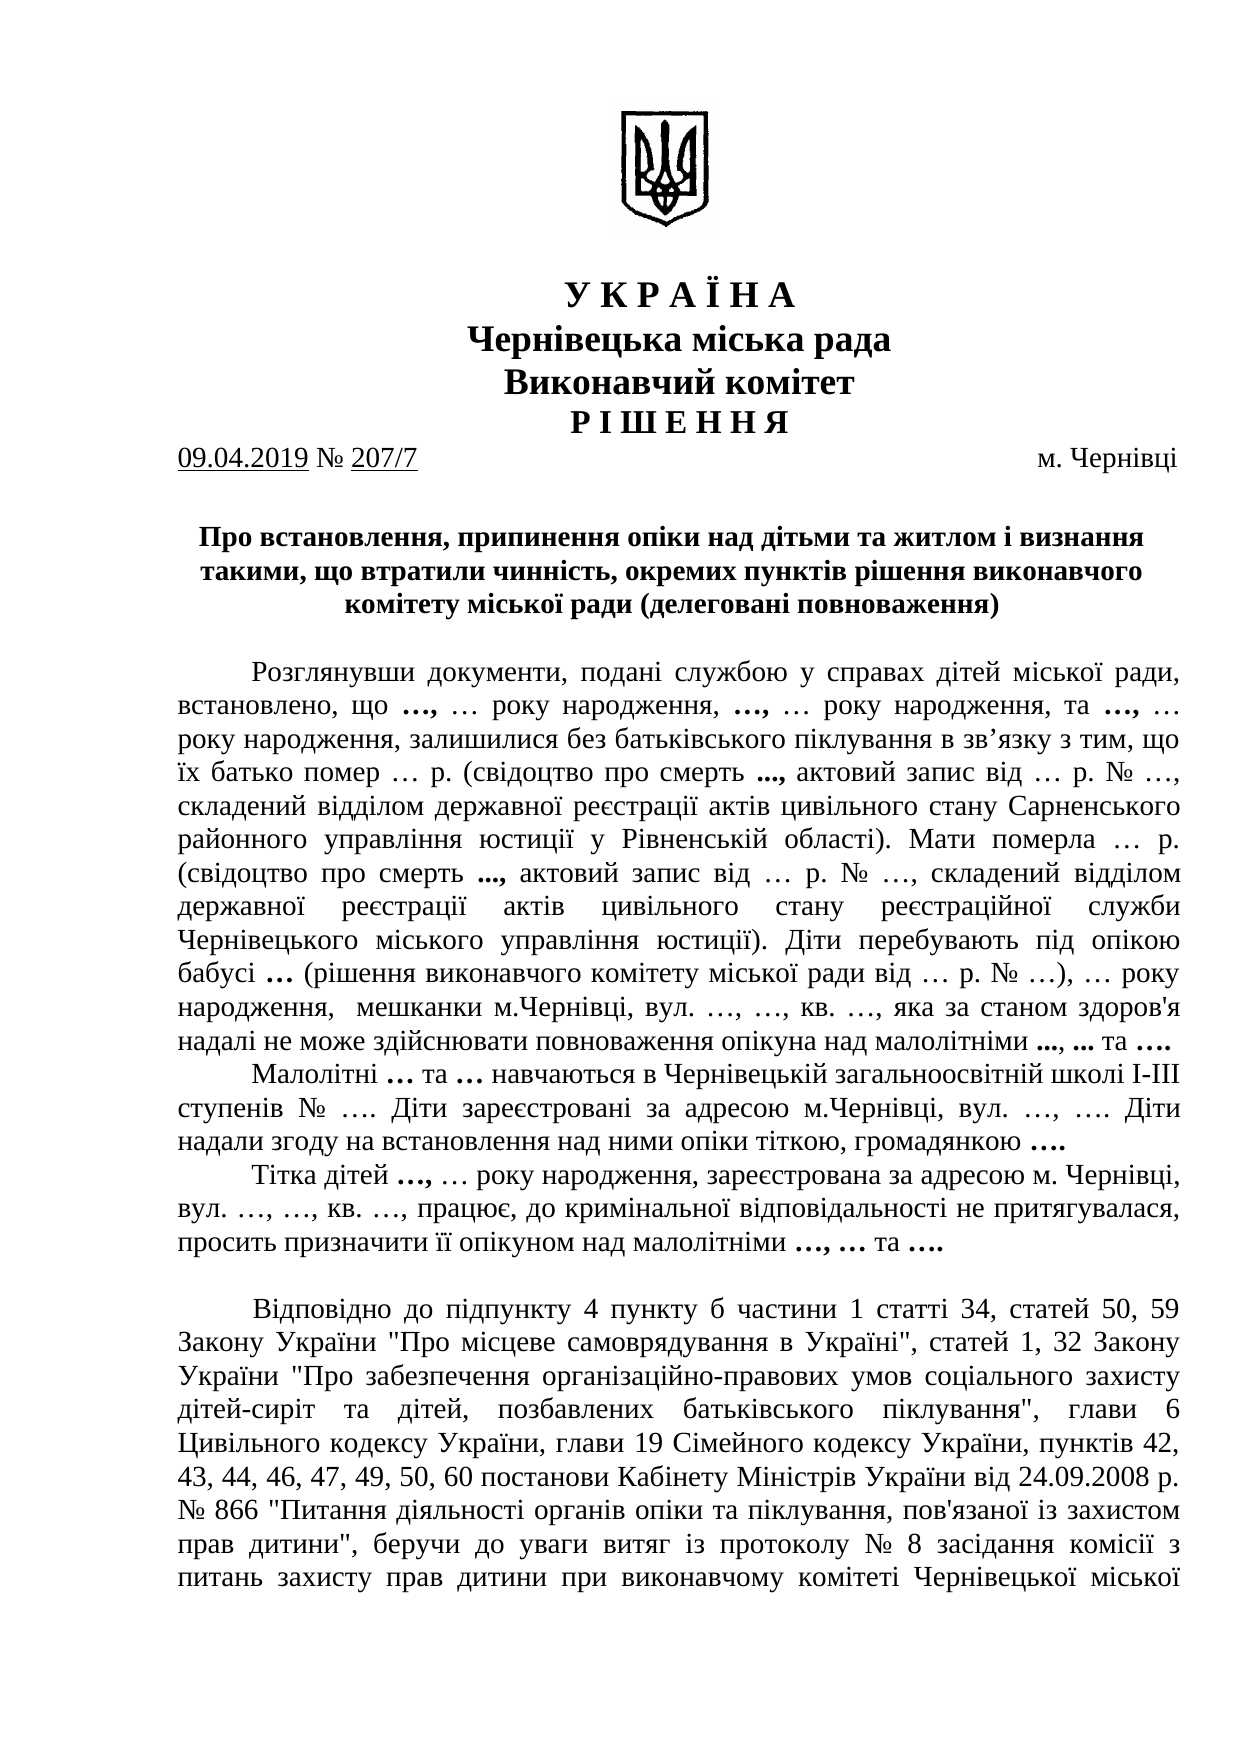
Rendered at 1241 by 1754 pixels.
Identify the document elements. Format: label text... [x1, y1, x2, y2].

text 09.04.2019 № 207/7 м. Чернівці [177, 441, 1181, 474]
subtitle Р І Ш Е Н Н Я [177, 402, 1181, 441]
text Розглянувши документи, подані службою у справах дітей міської ради, встановлено, що …, … року народження, …, … року народження, та …, … року народження, залишилися без батьківського піклування в зв’язку з тим, що їх батько помер … р. (свідоцтво про смерть ..., актовий запис від … р. № …, складений відділом державної реєстрації актів цивільного стану Сарненського районного управління юстиції у Рівненській області). Мати померла … р. (свідоцтво про смерть ..., актовий запис від … р. № …, складений відділом державної реєстрації актів цивільного стану реєстраційної служби Чернівецького міського управління юстиції). Діти перебувають під опікою бабусі … (рішення виконавчого комітету міської ради від … р. № …), … року народження, мешканки м.Чернівці, вул. …, …, кв. …, яка за станом здоров'я надалі не може здійснювати повноваження опікуна над малолітніми ..., ... та …. [177, 654, 1181, 1056]
subtitle Виконавчий комітет [177, 359, 1181, 402]
table_header Про встановлення, припинення опіки над дітьми та житлом і визнання такими, що втратили чинність, окремих пунктів рішення виконавчого комітету міської ради (делеговані повноваження) [177, 520, 1166, 620]
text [177, 1291, 1181, 1593]
text Чернівецька міська рада [177, 316, 1181, 359]
text Малолітні … та … навчаються в Чернівецькій загальноосвітній школі І-ІІІ ступенів № …. Діти зареєстровані за адресою м.Чернівці, вул. …, …. Діти надали згоду на встановлення над ними опіки тіткою, громадянкою …. [177, 1056, 1181, 1157]
picture [608, 99, 715, 236]
text У К Р А Ї Н А [177, 273, 1181, 316]
text Тітка дітей …, … року народження, зареєстрована за адресою м. Чернівці, вул. …, …, кв. …, працює, до кримінальної відповідальності не притягувалася, просить призначити її опікуном над малолітніми …, … та …. [177, 1157, 1181, 1257]
